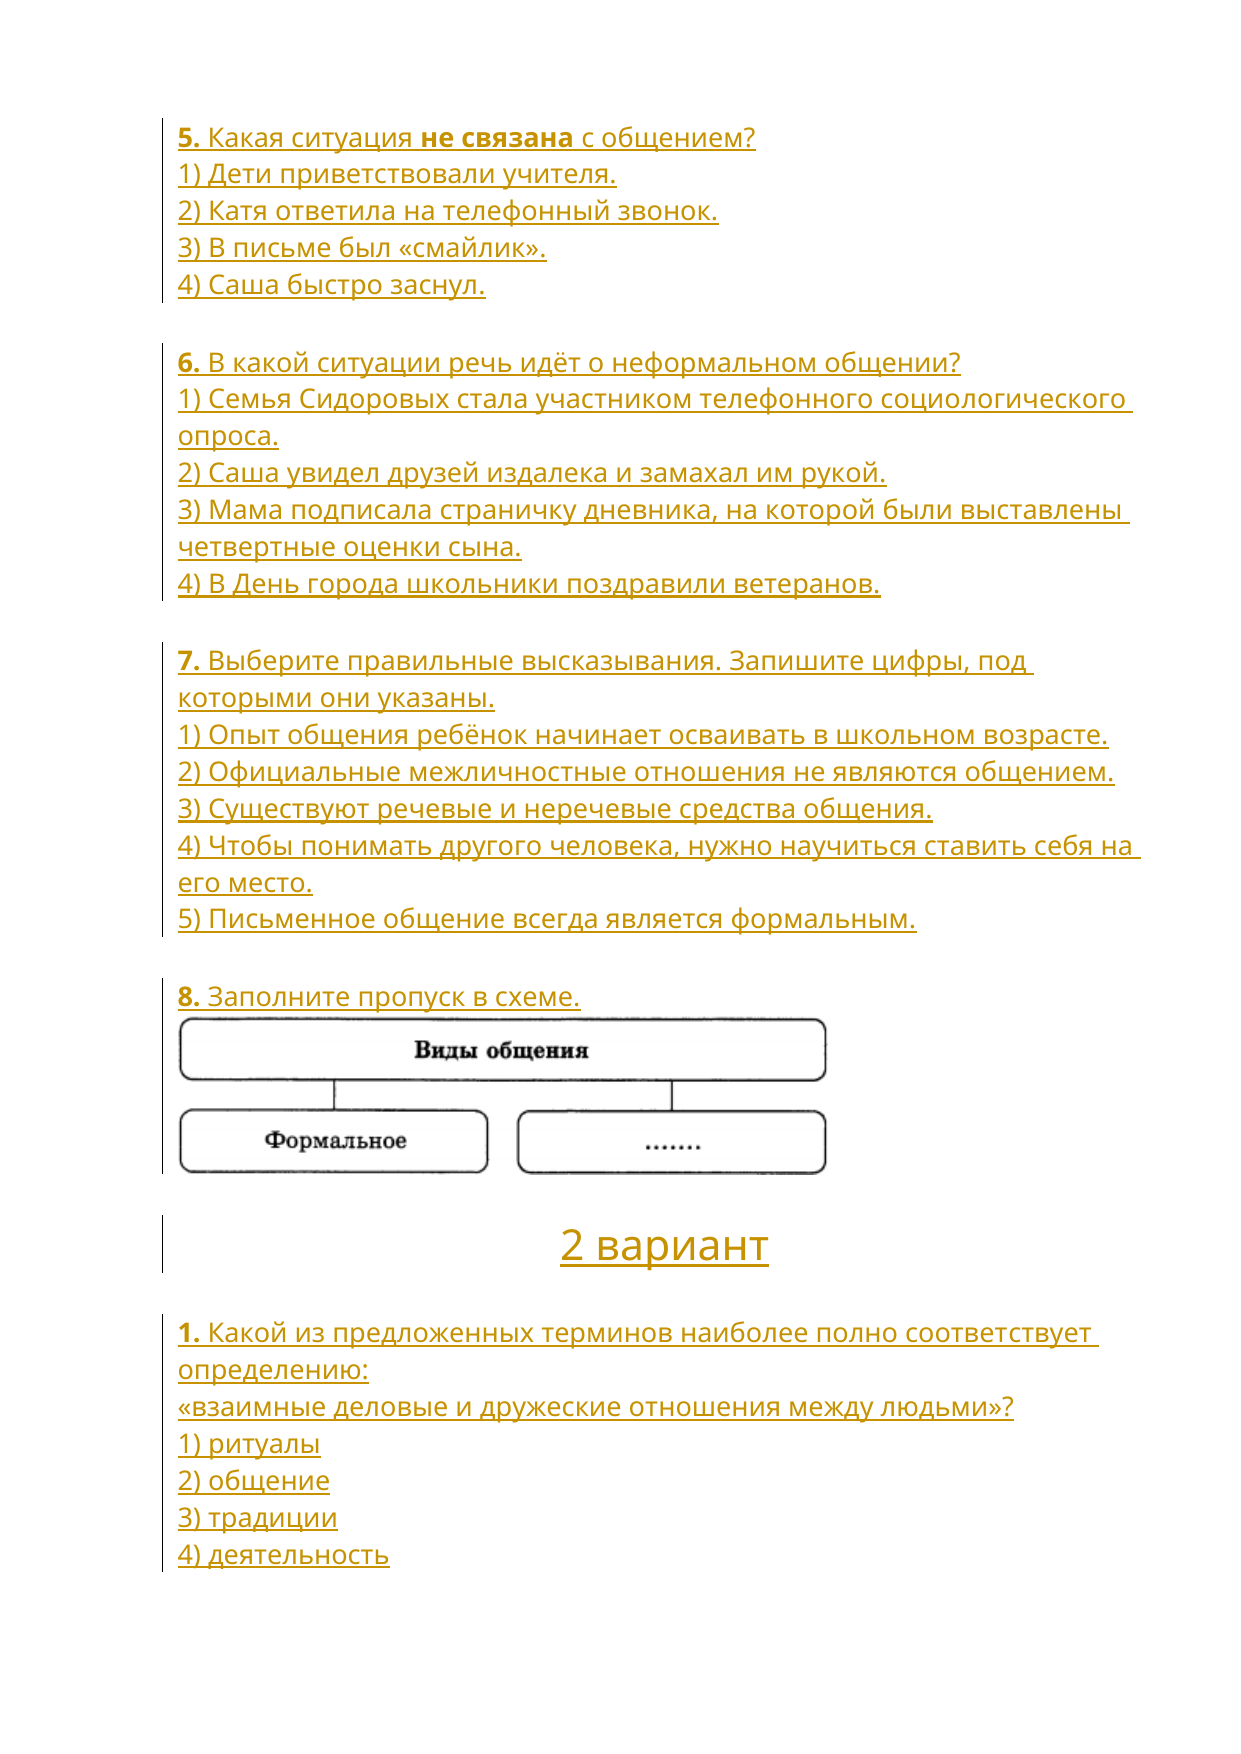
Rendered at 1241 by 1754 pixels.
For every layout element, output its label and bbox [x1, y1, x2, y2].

picture [177, 1014, 828, 1175]
